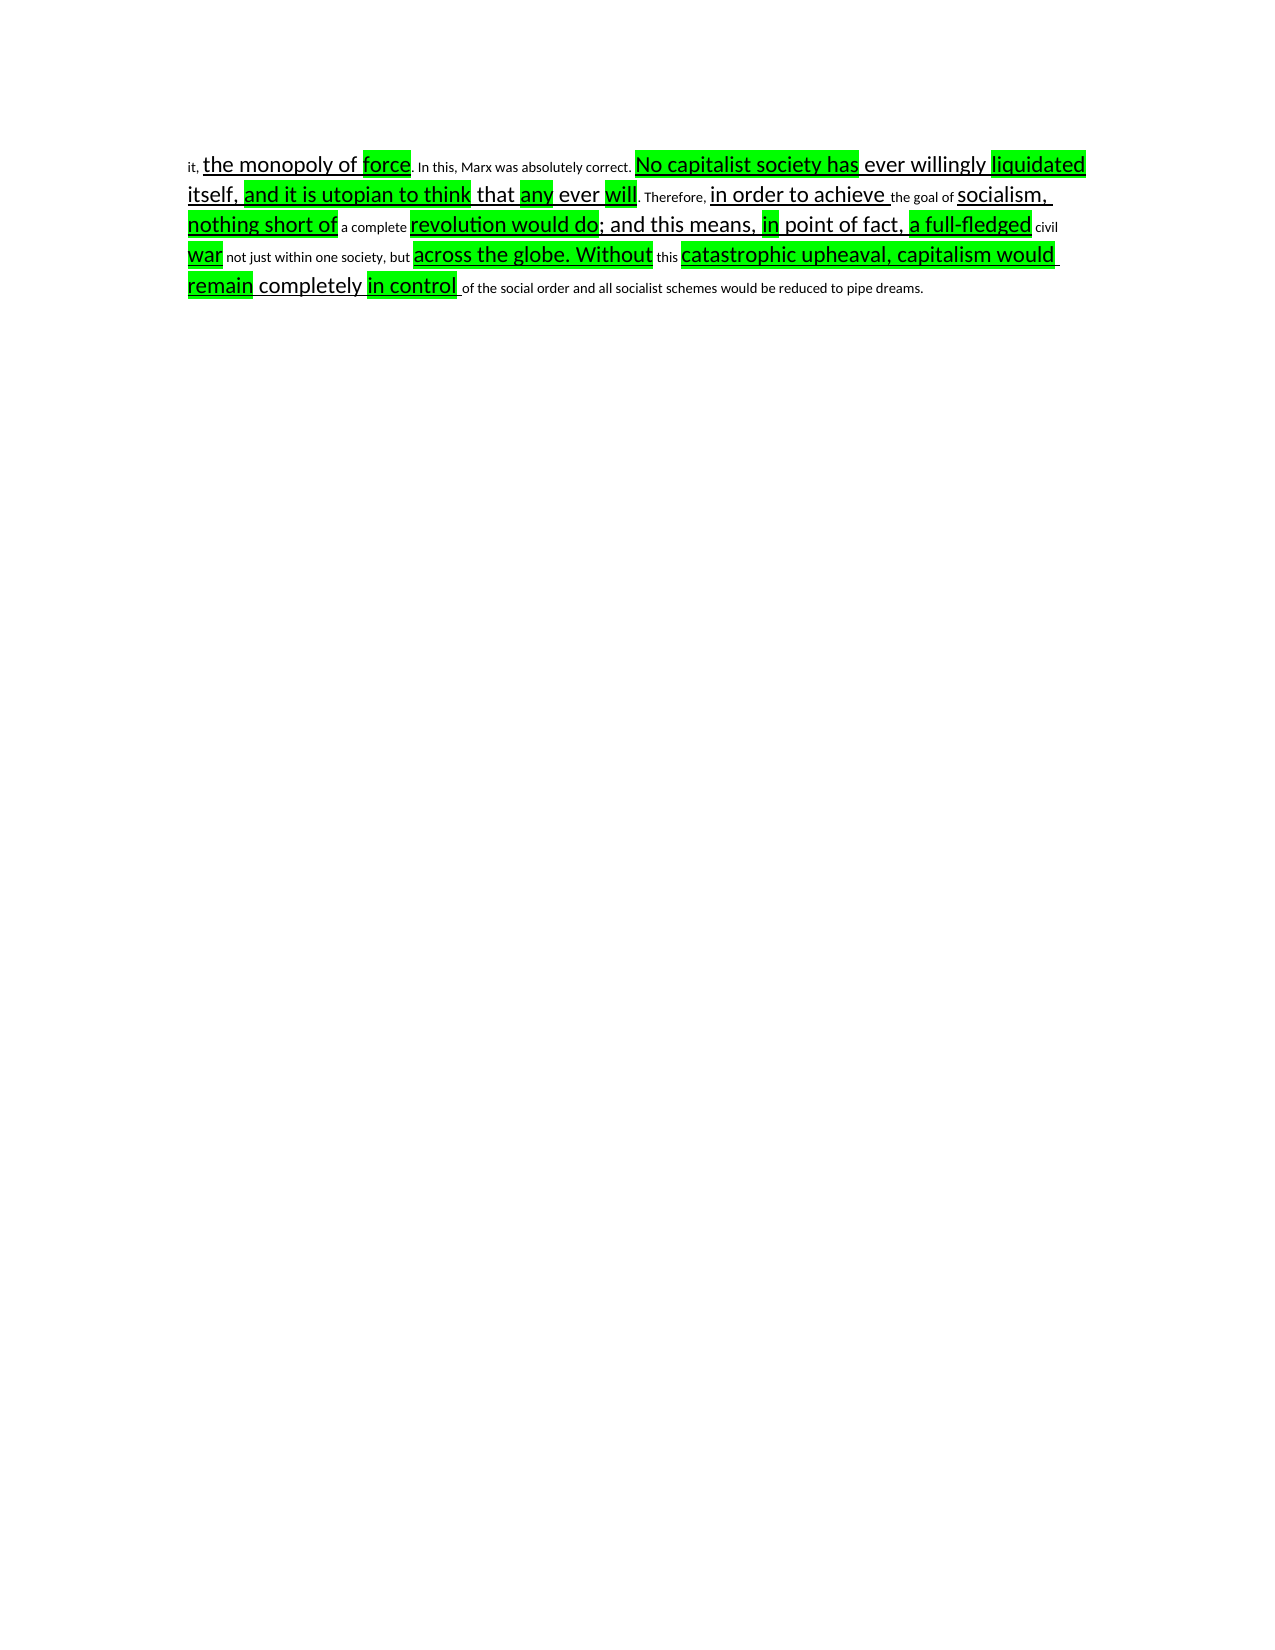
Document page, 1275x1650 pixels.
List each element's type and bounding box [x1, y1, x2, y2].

text [187, 150, 1087, 299]
